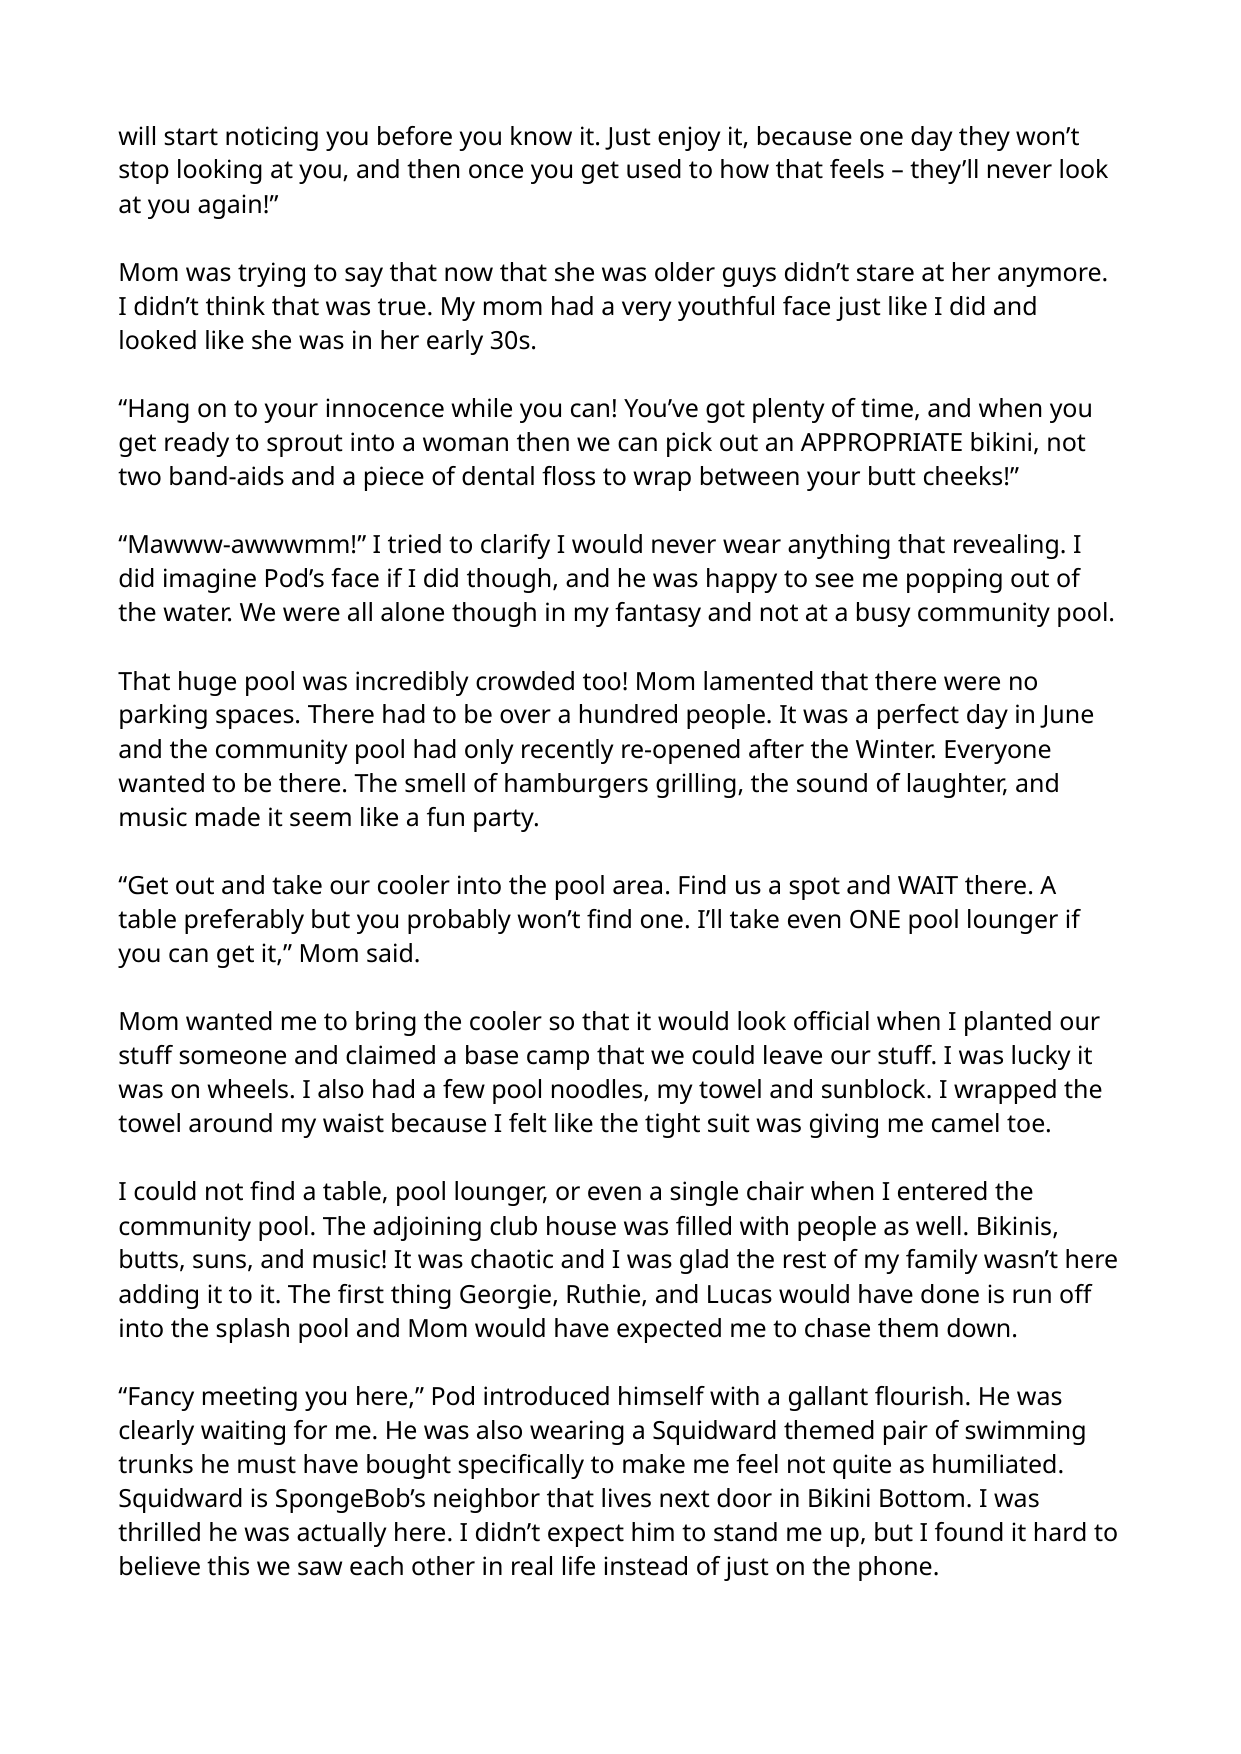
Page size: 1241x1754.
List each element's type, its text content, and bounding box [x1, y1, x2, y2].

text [118, 118, 1122, 220]
text “Fancy meeting you here,” Pod introduced himself with a gallant flourish. He was clearly waiting for me. He was also wearing a Squidward themed pair of swimming trunks he must have bought specifically to make me feel not quite as humiliated. Squidward is SpongeBob’s neighbor that lives next door in Bikini Bottom. I was thrilled he was actually here. I didn’t expect him to stand me up, but I found it hard to believe this we saw each other in real life instead of just on the phone. [118, 1378, 1122, 1583]
text Mom wanted me to bring the cooler so that it would look official when I planted our stuff someone and claimed a base camp that we could leave our stuff. I was lucky it was on wheels. I also had a few pool noodles, my towel and sunblock. I wrapped the towel around my waist because I felt like the tight suit was giving me camel toe. [118, 1004, 1122, 1140]
text “Hang on to your innocence while you can! You’ve got plenty of time, and when you get ready to sprout into a woman then we can pick out an APPROPRIATE bikini, not two band-aids and a piece of dental floss to wrap between your butt cheeks!” [118, 391, 1122, 493]
text I could not find a table, pool lounger, or even a single chair when I entered the community pool. The adjoining club house was filled with people as well. Bikinis, butts, suns, and music! It was chaotic and I was glad the rest of my family wasn’t here adding it to it. The first thing Georgie, Ruthie, and Lucas would have done is run off into the splash pool and Mom would have expected me to chase them down. [118, 1174, 1122, 1344]
text Mom was trying to say that now that she was older guys didn’t stare at her anymore. I didn’t think that was true. My mom had a very youthful face just like I did and looked like she was in her early 30s. [118, 254, 1122, 357]
text “Get out and take our cooler into the pool area. Find us a spot and WAIT there. A table preferably but you probably won’t find one. I’ll take even ONE pool lounger if you can get it,” Mom said. [118, 867, 1122, 970]
text “Mawww-awwwmm!” I tried to clarify I would never wear anything that revealing. I did imagine Pod’s face if I did though, and he was happy to see me popping out of the water. We were all alone though in my fantasy and not at a busy community pool. [118, 527, 1122, 629]
text That huge pool was incredibly crowded too! Mom lamented that there were no parking spaces. There had to be over a hundred people. It was a perfect day in June and the community pool had only recently re-opened after the Winter. Everyone wanted to be there. The smell of hamburgers grilling, the sound of laughter, and music made it seem like a fun party. [118, 663, 1122, 833]
